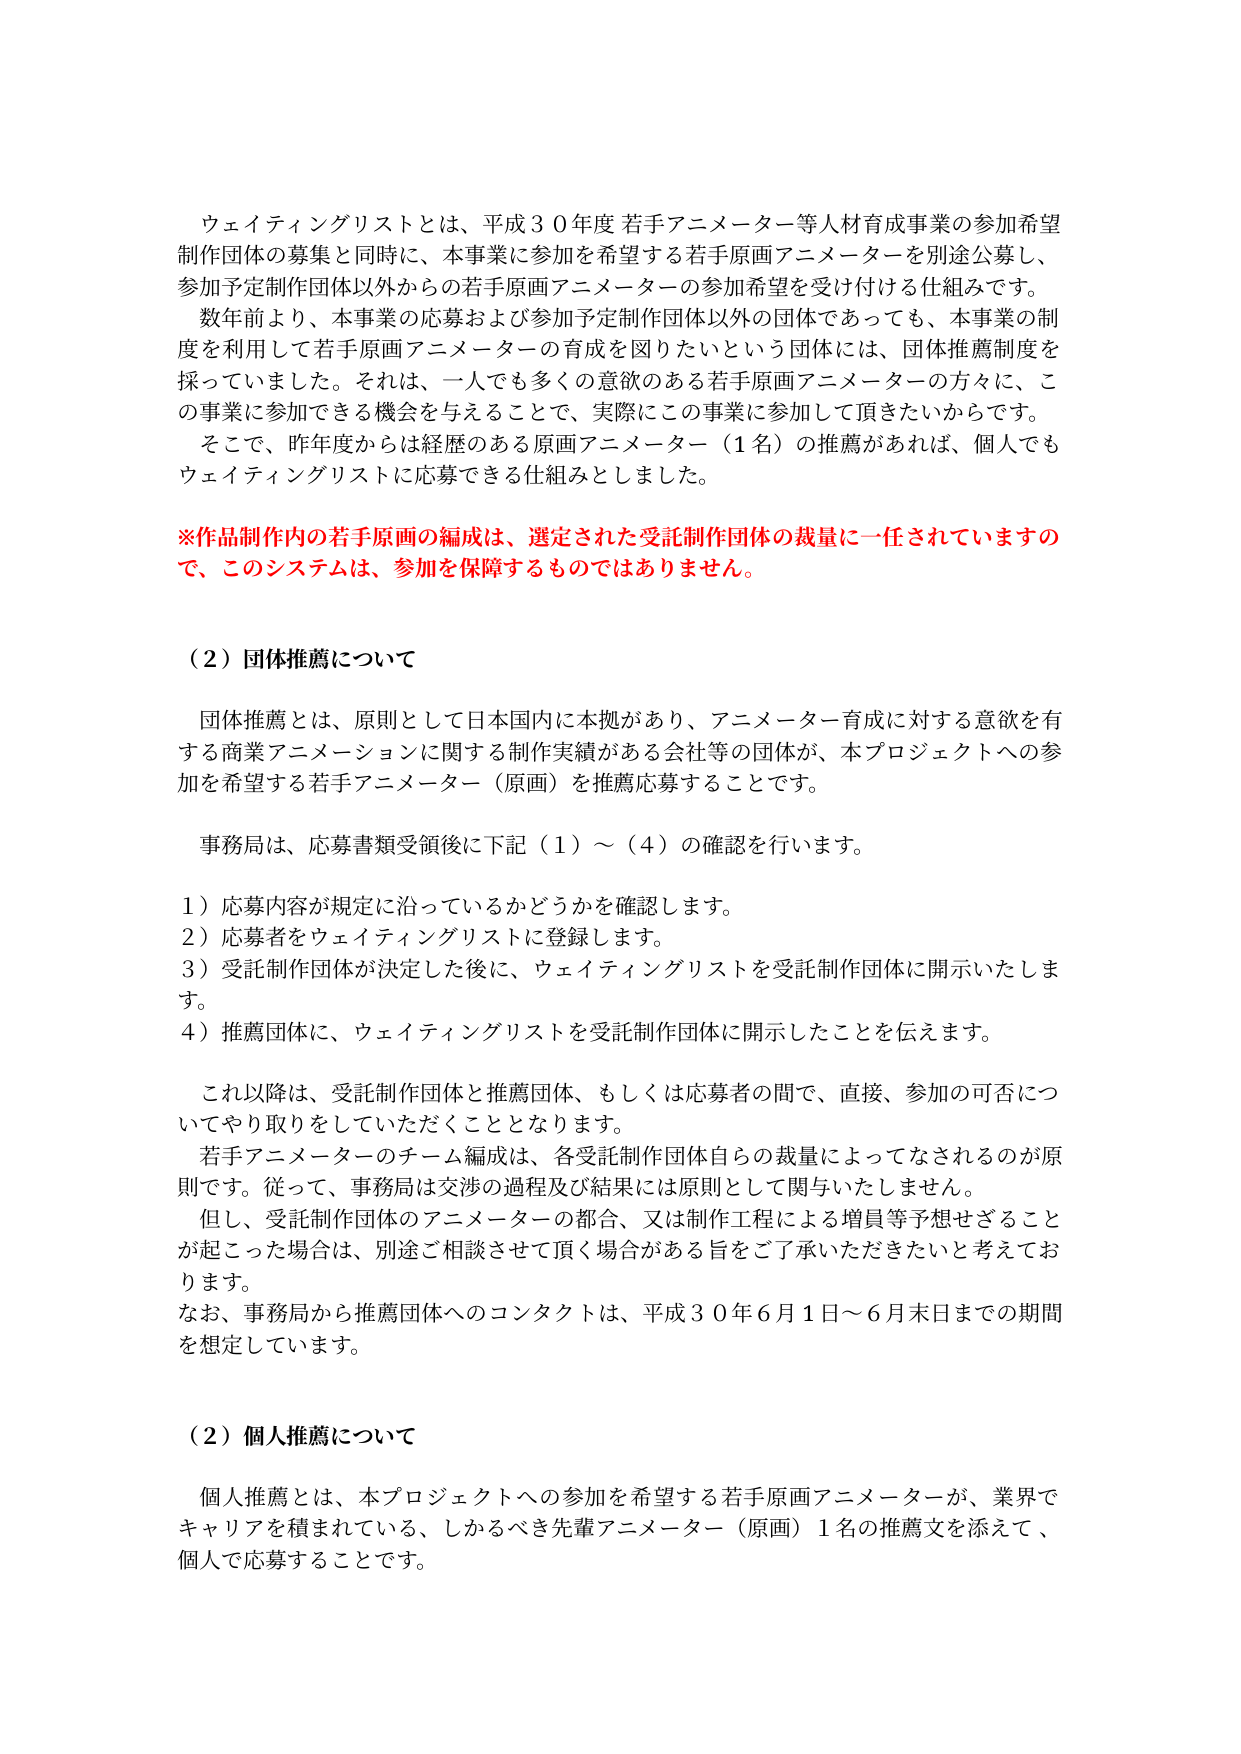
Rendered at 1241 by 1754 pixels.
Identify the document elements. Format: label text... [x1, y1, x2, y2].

text ３）受託制作団体が決定した後に、ウェイティングリストを受託制作団体に開示いたします。 [177, 952, 1063, 1015]
text 事務局は、応募書類受領後に下記（１）～（４）の確認を行います。 [177, 828, 1063, 859]
text 数年前より、本事業の応募および参加予定制作団体以外の団体であっても、本事業の制度を利用して若手原画アニメーターの育成を図りたいという団体には、団体推薦制度を採っていました。それは、一人でも多くの意欲のある若手原画アニメーターの方々に、この事業に参加できる機会を与えることで、実際にこの事業に参加して頂きたいからです。 [177, 301, 1063, 427]
text 団体推薦とは、原則として日本国内に本拠があり、アニメーター育成に対する意欲を有する商業アニメーションに関する制作実績がある会社等の団体が、本プロジェクトへの参加を希望する若手アニメーター（原画）を推薦応募することです。 [177, 704, 1063, 798]
text これ以降は、受託制作団体と推薦団体、もしくは応募者の間で、直接、参加の可否についてやり取りをしていただくこととなります。 [177, 1076, 1063, 1139]
text ２）応募者をウェイティングリストに登録します。 [177, 921, 1063, 952]
text そこで、昨年度からは経歴のある原画アニメーター（1名）の推薦があれば、個人でもウェイティングリストに応募できる仕組みとしました。 [177, 427, 1063, 490]
text （２）団体推薦について [177, 642, 1063, 674]
text 個人推薦とは、本プロジェクトへの参加を希望する若手原画アニメーターが、業界でキャリアを積まれている、しかるべき先輩アニメーター（原画）１名の推薦文を添えて 、個人で応募することです。 [177, 1480, 1063, 1574]
text （２）個人推薦について [177, 1419, 1063, 1450]
text 若手アニメーターのチーム編成は、各受託制作団体自らの裁量によってなされるのが原則です。従って、事務局は交渉の過程及び結果には原則として関与いたしません。 [177, 1139, 1063, 1202]
text ウェイティングリストとは、平成３０年度 若手アニメーター等人材育成事業の参加希望制作団体の募集と同時に、本事業に参加を希望する若手原画アニメーターを別途公募し、参加予定制作団体以外からの若手原画アニメーターの参加希望を受け付ける仕組みです。 [177, 207, 1063, 301]
text １）応募内容が規定に沿っているかどうかを確認します。 [177, 889, 1063, 921]
text なお、事務局から推薦団体へのコンタクトは、平成３０年６月1日～６月末日までの期間を想定しています。 [177, 1296, 1063, 1359]
text 但し、受託制作団体のアニメーターの都合、又は制作工程による増員等予想せざることが起こった場合は、別途ご相談させて頂く場合がある旨をご了承いただきたいと考えております。 [177, 1202, 1063, 1296]
text ４）推薦団体に、ウェイティングリストを受託制作団体に開示したことを伝えます。 [177, 1015, 1063, 1046]
text ※作品制作内の若手原画の編成は、選定された受託制作団体の裁量に一任されていますので、このシステムは、参加を保障するものではありません。 [177, 520, 1063, 583]
